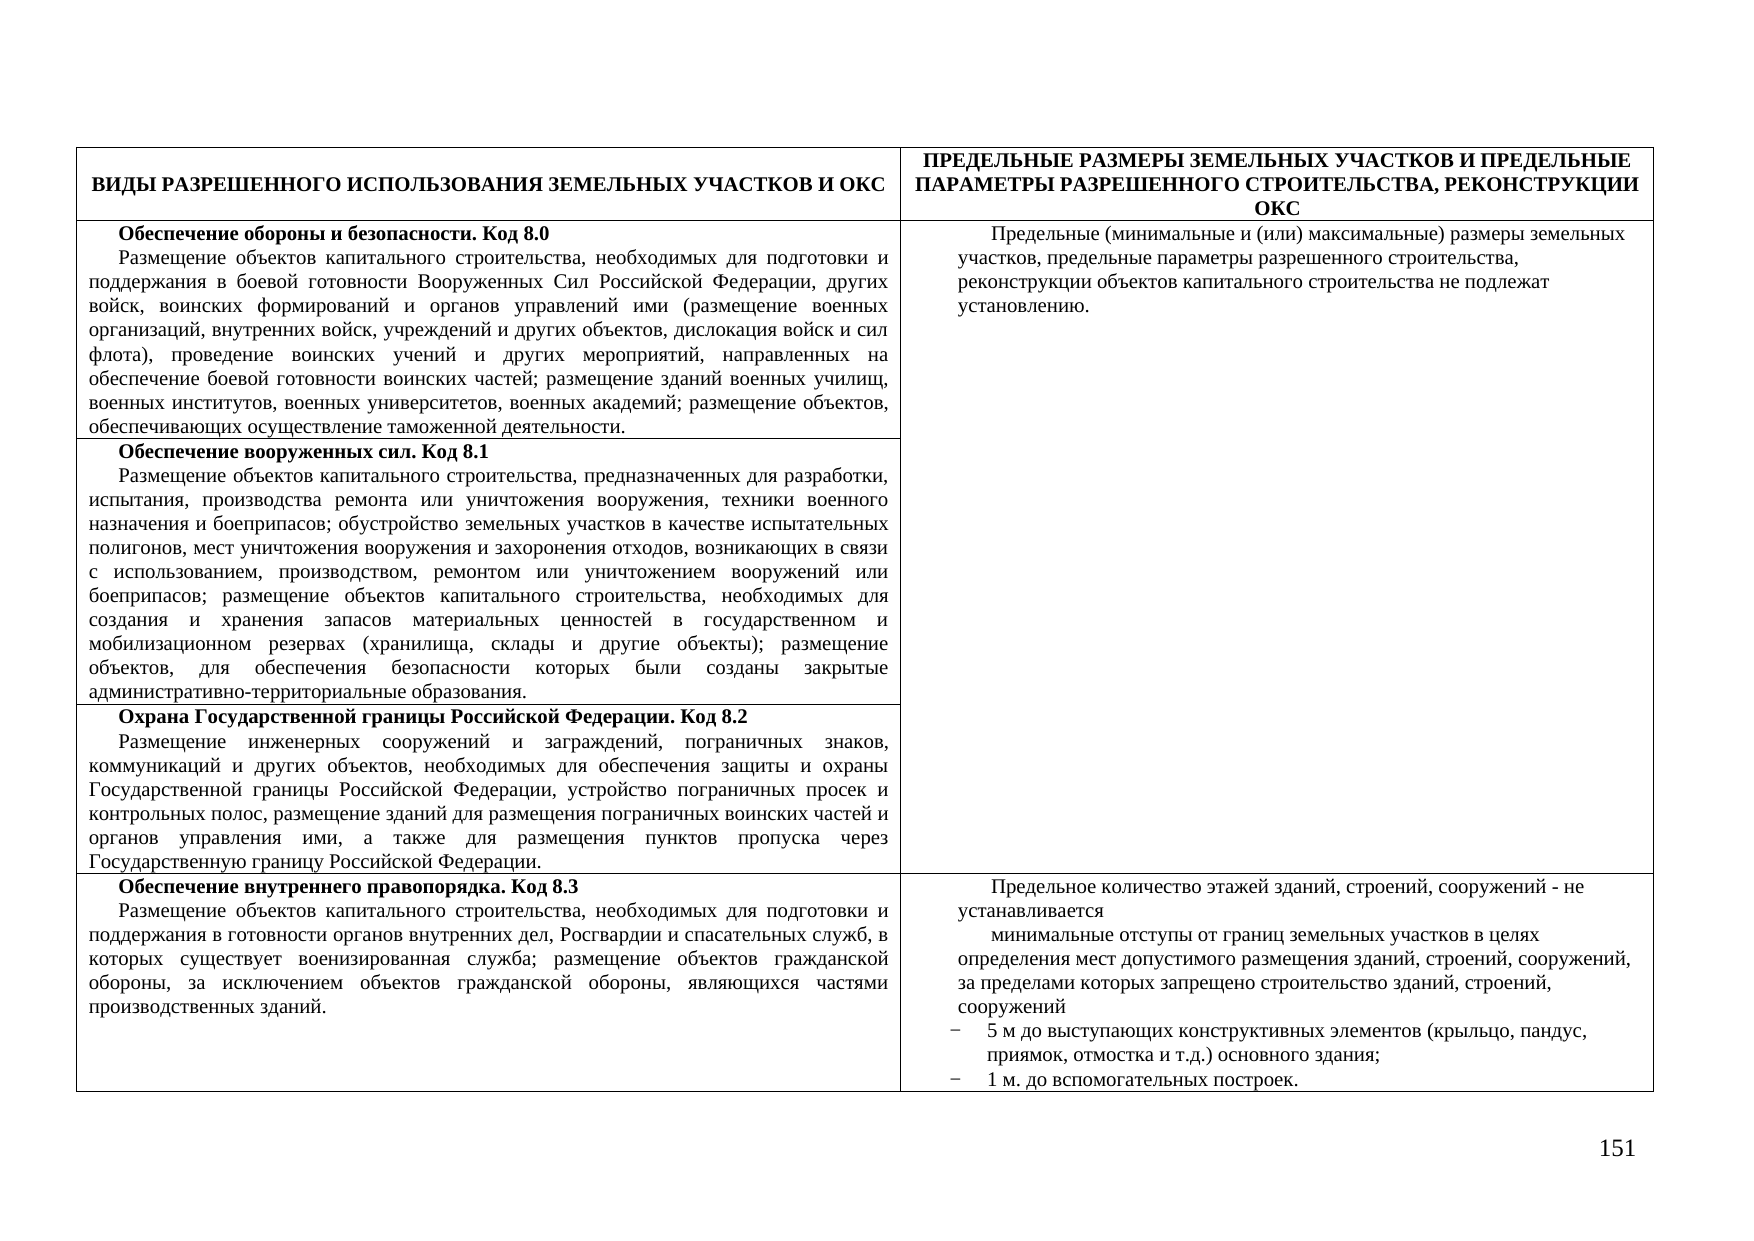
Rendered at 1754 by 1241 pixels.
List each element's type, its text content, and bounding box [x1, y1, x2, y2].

table_header ПРЕДЕЛЬНЫЕ РАЗМЕРЫ ЗЕМЕЛЬНЫХ УЧАСТКОВ И ПРЕДЕЛЬНЫЕ ПАРАМЕТРЫ РАЗРЕШЕННОГО СТРОИТЕЛЬСТВА, РЕКОНСТРУКЦИИ ОКС [901, 148, 1653, 220]
table_cell Охрана Государственной границы Российской Федерации. Код 8.2 Размещение инженерных сооружений и заграждений, пограничных знаков, коммуникаций и других объектов, необходимых для обеспечения защиты и охраны Государственной границы Российской Федерации, устройство пограничных просек и контрольных полос, размещение зданий для размещения пограничных воинских частей и органов управления ими, а также для размещения пунктов пропуска через Государственную границу Российской Федерации. [77, 705, 900, 873]
table_cell Предельные (минимальные и (или) максимальные) размеры земельных участков, предельные параметры разрешенного строительства, реконструкции объектов капитального строительства не подлежат установлению. [901, 221, 1653, 873]
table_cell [77, 874, 900, 1091]
table_cell Обеспечение вооруженных сил. Код 8.1 Размещение объектов капитального строительства, предназначенных для разработки, испытания, производства ремонта или уничтожения вооружения, техники военного назначения и боеприпасов; обустройство земельных участков в качестве испытательных полигонов, мест уничтожения вооружения и захоронения отходов, возникающих в связи с использованием, производством, ремонтом или уничтожением вооружений или боеприпасов; размещение объектов капитального строительства, необходимых для создания и хранения запасов материальных ценностей в государственном и мобилизационном резервах (хранилища, склады и другие объекты); размещение объектов, для обеспечения безопасности которых были созданы закрытые административно-территориальные образования. [77, 439, 900, 703]
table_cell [901, 874, 1653, 1091]
table_header ВИДЫ РАЗРЕШЕННОГО ИСПОЛЬЗОВАНИЯ ЗЕМЕЛЬНЫХ УЧАСТКОВ И ОКС [77, 148, 900, 220]
table_cell Обеспечение обороны и безопасности. Код 8.0 Размещение объектов капитального строительства, необходимых для подготовки и поддержания в боевой готовности Вооруженных Сил Российской Федерации, других войск, воинских формирований и органов управлений ими (размещение военных организаций, внутренних войск, учреждений и других объектов, дислокация войск и сил флота), проведение воинских учений и других мероприятий, направленных на обеспечение боевой готовности воинских частей; размещение зданий военных училищ, военных институтов, военных университетов, военных академий; размещение объектов, обеспечивающих осуществление таможенной деятельности. [77, 221, 900, 438]
